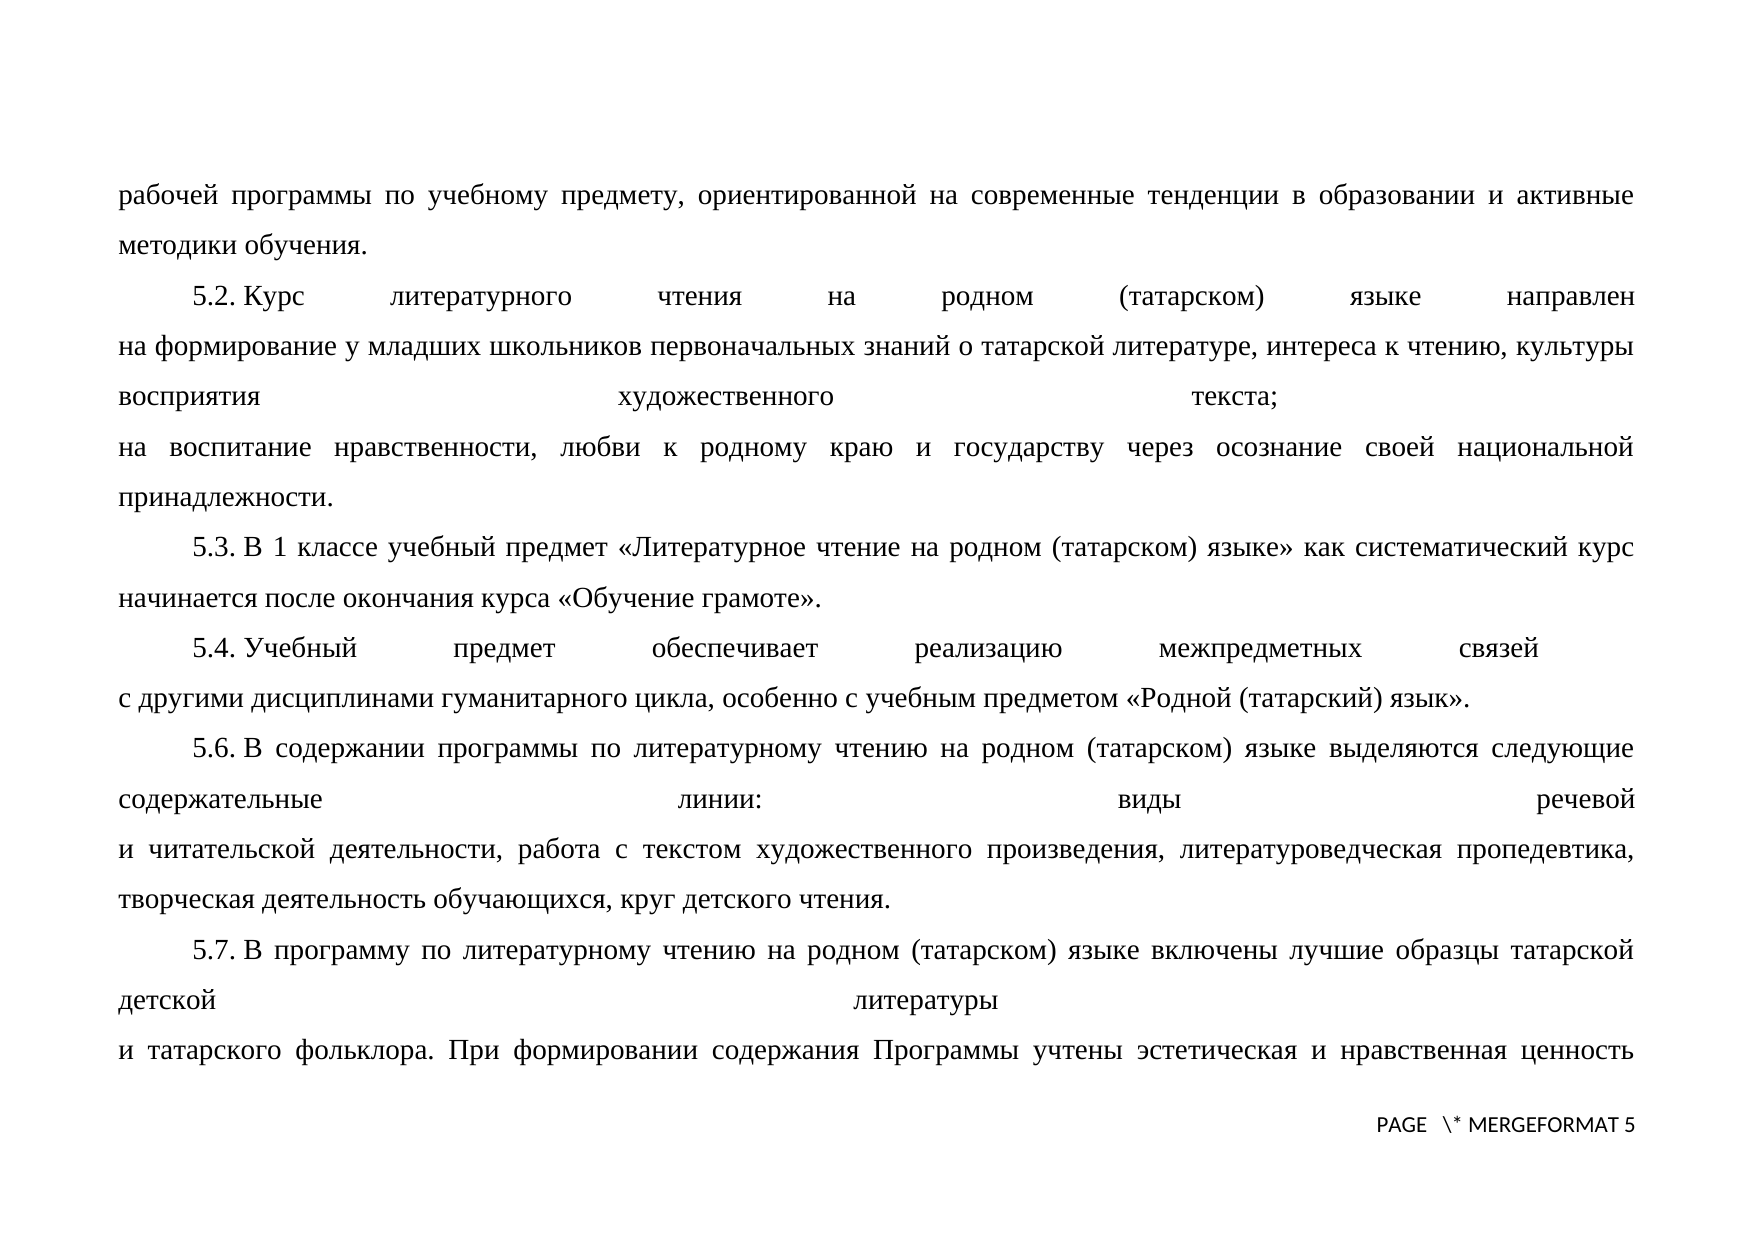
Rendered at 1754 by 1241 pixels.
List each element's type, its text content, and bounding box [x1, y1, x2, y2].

text 5.3. В 1 классе учебный предмет «Литературное чтение на родном (татарском) языке» как систематический курс начинается после окончания курса «Обучение грамоте». [118, 529, 1636, 613]
text 5.6. В содержании программы по литературному чтению на родном (татарском) языке выделяются следующие содержательные линии: виды речевой и читательской деятельности, работа с текстом художественного произведения, литературоведческая пропедевтика, творческая деятельность обучающихся, круг детского чтения. [118, 731, 1636, 915]
text 5.2. Курс литературного чтения на родном (татарском) языке направлен на формирование у младших школьников первоначальных знаний о татарской литературе, интереса к чтению, культуры восприятия художественного текста; на воспитание нравственности, любви к родному краю и государству через осознание своей национальной принадлежности. [118, 278, 1636, 513]
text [118, 932, 1636, 1066]
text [118, 177, 1636, 261]
text 5.4. Учебный предмет обеспечивает реализацию межпредметных связей с другими дисциплинами гуманитарного цикла, особенно с учебным предметом «Родной (татарский) язык». [118, 630, 1636, 714]
